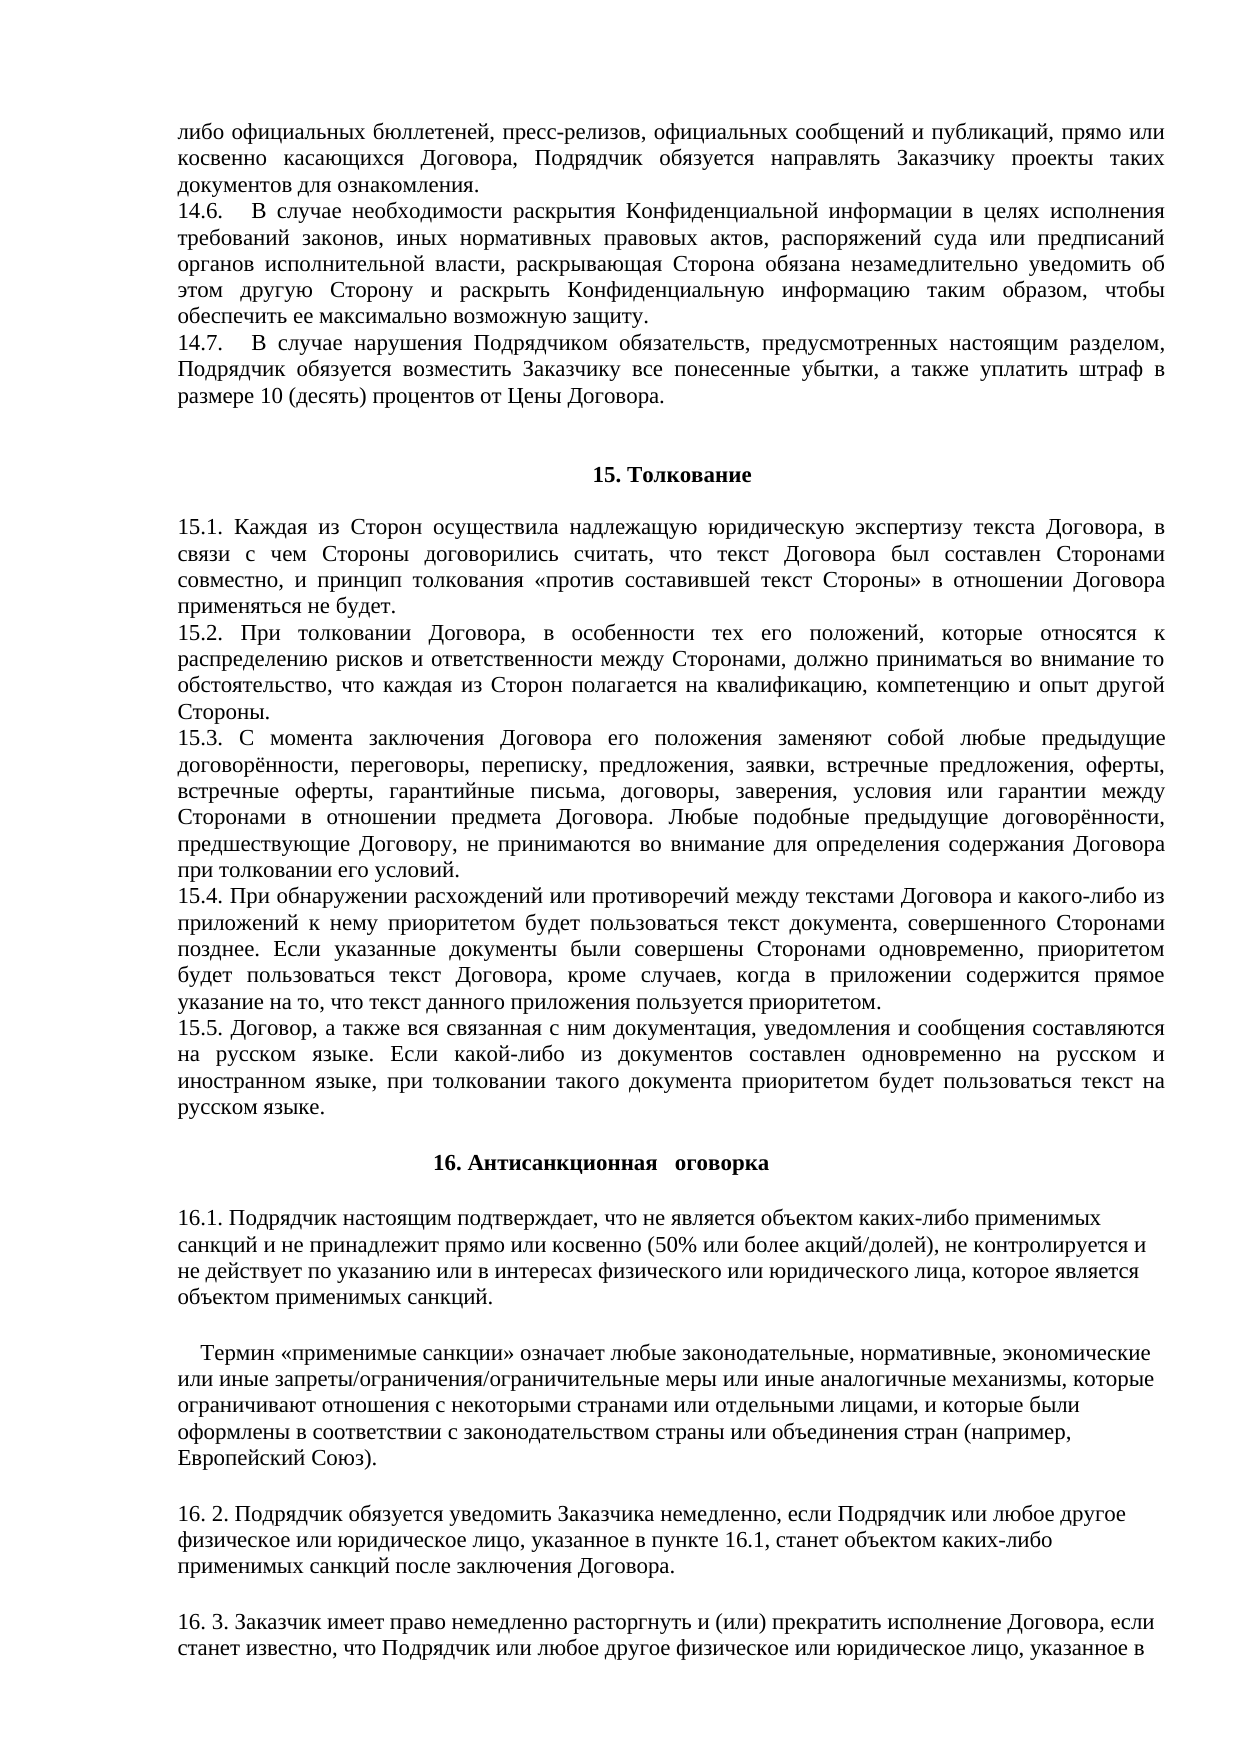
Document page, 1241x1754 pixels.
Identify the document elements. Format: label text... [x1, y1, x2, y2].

text 16.1. Подрядчик настоящим подтверждает, что не является объектом каких-либо применимых санкций и не принадлежит прямо или косвенно (50% или более акций/долей), не контролируется и не действует по указанию или в интересах физического или юридического лица, которое является объектом применимых санкций. [177, 1204, 1167, 1310]
text Термин «применимые санкции» означает любые законодательные, нормативные, экономические или иные запреты/ограничения/ограничительные меры или иные аналогичные механизмы, которые ограничивают отношения с некоторыми странами или отдельными лицами, и которые были оформлены в соответствии с законодательством страны или объединения стран (например, Европейский Союз). [177, 1339, 1167, 1471]
text 15.3. С момента заключения Договора его положения заменяют собой любые предыдущие договорённости, переговоры, переписку, предложения, заявки, встречные предложения, оферты, встречные оферты, гарантийные письма, договоры, заверения, условия или гарантии между Сторонами в отношении предмета Договора. Любые подобные предыдущие договорённости, предшествующие Договору, не принимаются во внимание для определения содержания Договора при толковании его условий. [177, 724, 1167, 882]
text 15. Толкование [177, 461, 1167, 487]
text 16. 2. Подрядчик обязуется уведомить Заказчика немедленно, если Подрядчик или любое другое физическое или юридическое лицо, указанное в пункте 16.1, станет объектом каких-либо применимых санкций после заключения Договора. [177, 1500, 1167, 1579]
list 14.7. В случае нарушения Подрядчиком обязательств, предусмотренных настоящим разделом, Подрядчик обязуется возместить Заказчику все понесенные убытки, а также уплатить штраф в размере 10 (десять) процентов от Цены Договора. [177, 329, 1167, 408]
text 15.5. Договор, а также вся связанная с ним документация, уведомления и сообщения составляются на русском языке. Если какой-либо из документов составлен одновременно на русском и иностранном языке, при толковании такого документа приоритетом будет пользоваться текст на русском языке. [177, 1014, 1167, 1119]
text 15.2. При толковании Договора, в особенности тех его положений, которые относятся к распределению рисков и ответственности между Сторонами, должно приниматься во внимание то обстоятельство, что каждая из Сторон полагается на квалификацию, компетенцию и опыт другой Стороны. [177, 619, 1167, 724]
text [177, 1608, 1167, 1661]
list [177, 118, 1167, 197]
list 14.6. В случае необходимости раскрытия Конфиденциальной информации в целях исполнения требований законов, иных нормативных правовых актов, распоряжений суда или предписаний органов исполнительной власти, раскрывающая Сторона обязана незамедлительно уведомить об этом другую Сторону и раскрыть Конфиденциальную информацию таким образом, чтобы обеспечить ее максимально возможную защиту. [177, 197, 1167, 329]
text 16. Антисанкционная оговорка [177, 1149, 1167, 1175]
text 15.4. При обнаружении расхождений или противоречий между текстами Договора и какого-либо из приложений к нему приоритетом будет пользоваться текст документа, совершенного Сторонами позднее. Если указанные документы были совершены Сторонами одновременно, приоритетом будет пользоваться текст Договора, кроме случаев, когда в приложении содержится прямое указание на то, что текст данного приложения пользуется приоритетом. [177, 882, 1167, 1014]
text 15.1. Каждая из Сторон осуществила надлежащую юридическую экспертизу текста Договора, в связи с чем Стороны договорились считать, что текст Договора был составлен Сторонами совместно, и принцип толкования «против составившей текст Стороны» в отношении Договора применяться не будет. [177, 513, 1167, 619]
